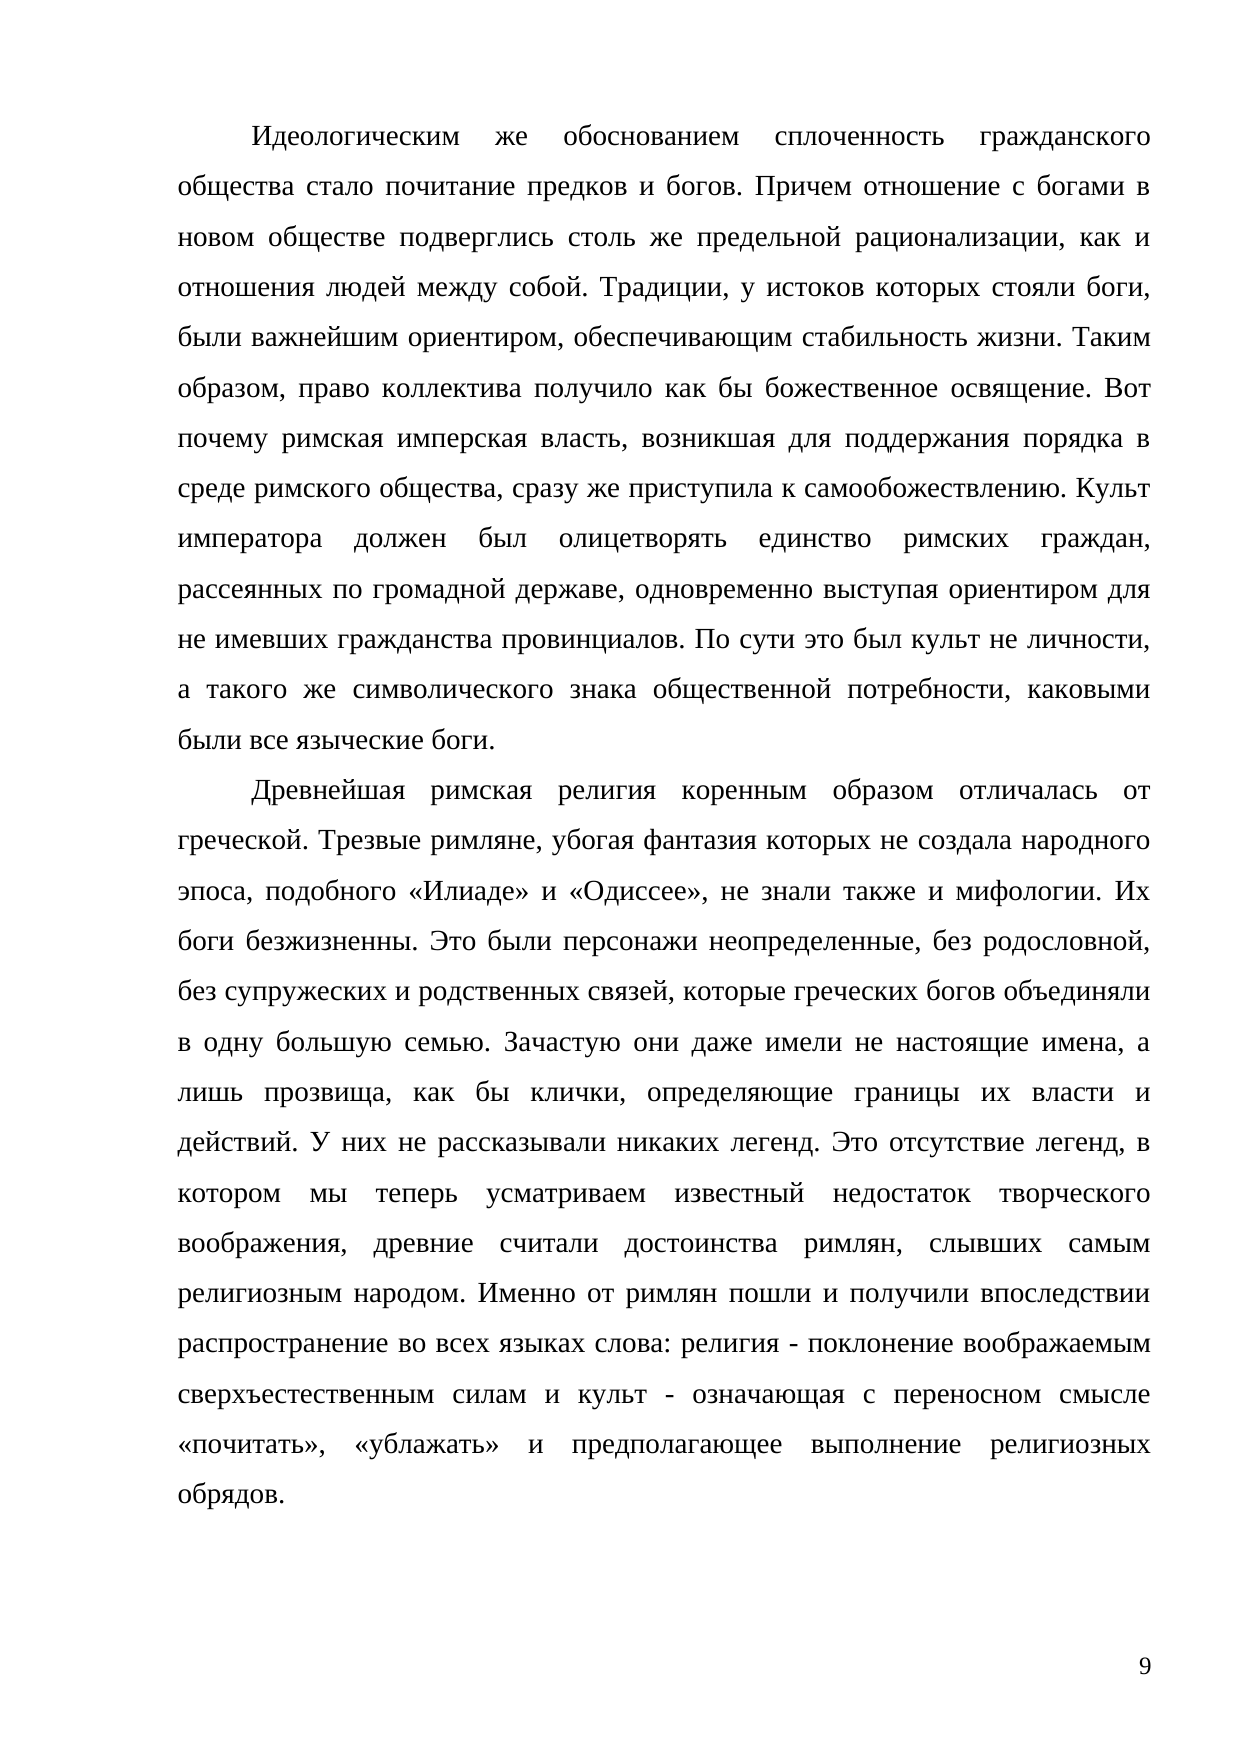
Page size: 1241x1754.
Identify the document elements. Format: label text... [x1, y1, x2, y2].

text Идеологическим же обоснованием сплоченность гражданского общества стало почитание предков и богов. Причем отношение с богами в новом обществе подверглись столь же предельной рационализации, как и отношения людей между собой. Традиции, у истоков которых стояли боги, были важнейшим ориентиром, обеспечивающим стабильность жизни. Таким образом, право коллектива получило как бы божественное освящение. Вот почему римская имперская власть, возникшая для поддержания порядка в среде римского общества, сразу же приступила к самообожествлению. Культ императора должен был олицетворять единство римских граждан, рассеянных по громадной державе, одновременно выступая ориентиром для не имевших гражданства провинциалов. По сути это был культ не личности, а такого же символического знака общественной потребности, каковыми были все языческие боги. [177, 118, 1152, 755]
text Древнейшая римская религия коренным образом отличалась от греческой. Трезвые римляне, убогая фантазия которых не создала народного эпоса, подобного «Илиаде» и «Одиссее», не знали также и мифологии. Их боги безжизненны. Это были персонажи неопределенные, без родословной, без супружеских и родственных связей, которые греческих богов объединяли в одну большую семью. Зачастую они даже имели не настоящие имена, а лишь прозвища, как бы клички, определяющие границы их власти и действий. У них не рассказывали никаких легенд. Это отсутствие легенд, в котором мы теперь усматриваем известный недостаток творческого воображения, древние считали достоинства римлян, слывших самым религиозным народом. Именно от римлян пошли и получили впоследствии распространение во всех языках слова: религия - поклонение воображаемым сверхъестественным силам и культ - означающая с переносном смысле «почитать», «ублажать» и предполагающее выполнение религиозных обрядов. [177, 772, 1152, 1510]
